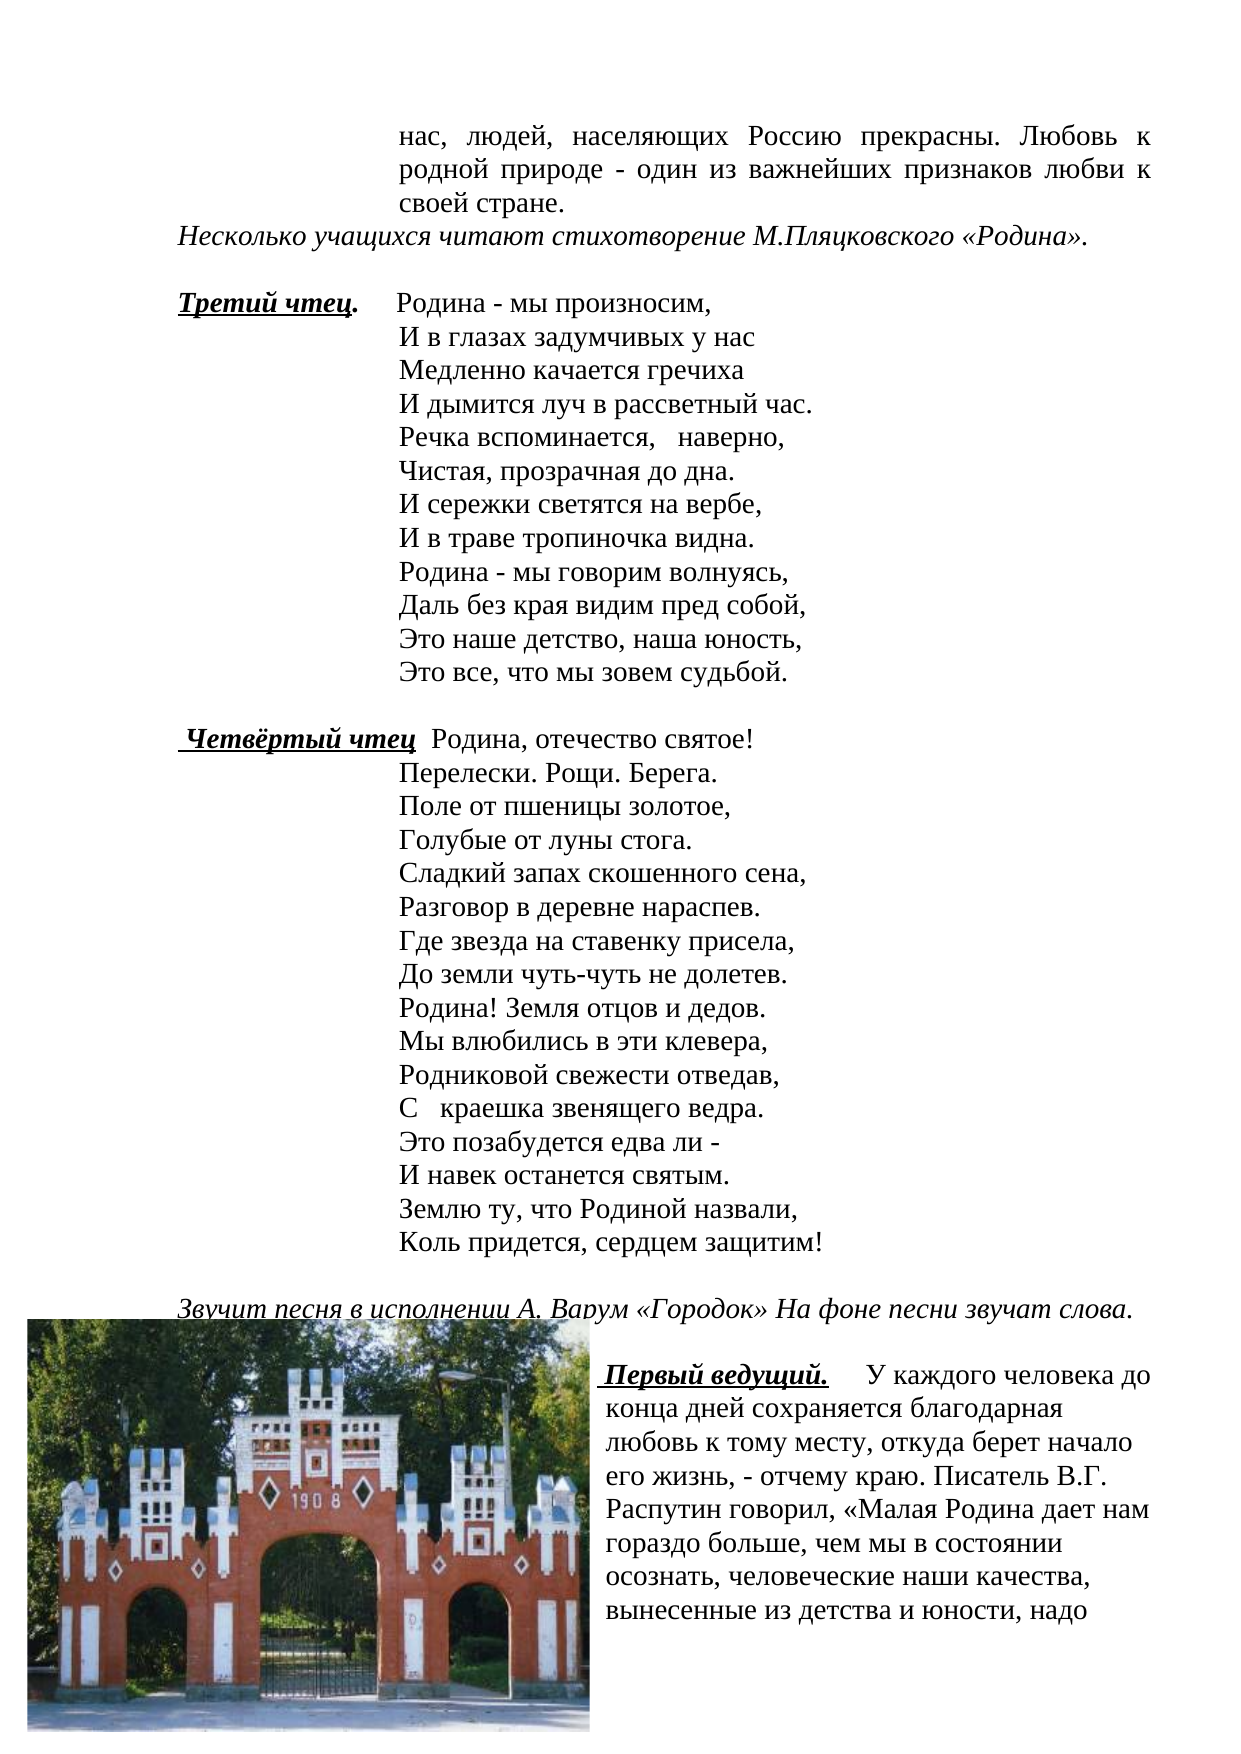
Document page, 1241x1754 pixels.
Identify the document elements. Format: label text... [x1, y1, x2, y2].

text Это наше детство, наша юность, [399, 621, 1152, 655]
text Медленно качается гречиха [399, 353, 1152, 386]
text Родина - мы говорим волнуясь, [399, 554, 1152, 588]
text Чистая, прозрачная до дна. [399, 453, 1152, 487]
text Даль без края видим пред собой, [399, 588, 1152, 621]
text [399, 118, 1152, 219]
text Речка вспоминается, наверно, [399, 420, 1152, 453]
text И дымится луч в рассветный час. [399, 386, 1152, 420]
text И в траве тропиночка видна. [399, 521, 1152, 554]
text Четвёртый чтец Родина, отечество святое! Перелески. Рощи. Берега. Поле от пшеницы золотое, Голубые от луны стога. Сладкий запах скошенного сена, Разговор в деревне нараспев. Где звезда на ставенку присела, До земли чуть-чуть не долетев. Родина! Земля отцов и дедов. Мы влюбились в эти клевера, Родниковой свежести отведав, С краешка звенящего ведра. Это позабудется едва ли - И навек останется святым. Землю ту, что Родиной назвали, Коль придется, сердцем защитим! [177, 722, 1152, 1258]
text Это все, что мы зовем судьбой. [399, 655, 1152, 688]
text И в глазах задумчивых у нас [399, 319, 1152, 353]
text Третий чтец. Родина - мы произносим, [177, 286, 1152, 319]
text И сережки светятся на вербе, [399, 487, 1152, 521]
text Звучит песня в исполнении А. Варум «Городок» На фоне песни звучат слова. [177, 1292, 1152, 1325]
picture [27, 1319, 590, 1732]
text Несколько учащихся читают стихотворение М.Пляцковского «Родина». [177, 219, 1152, 252]
